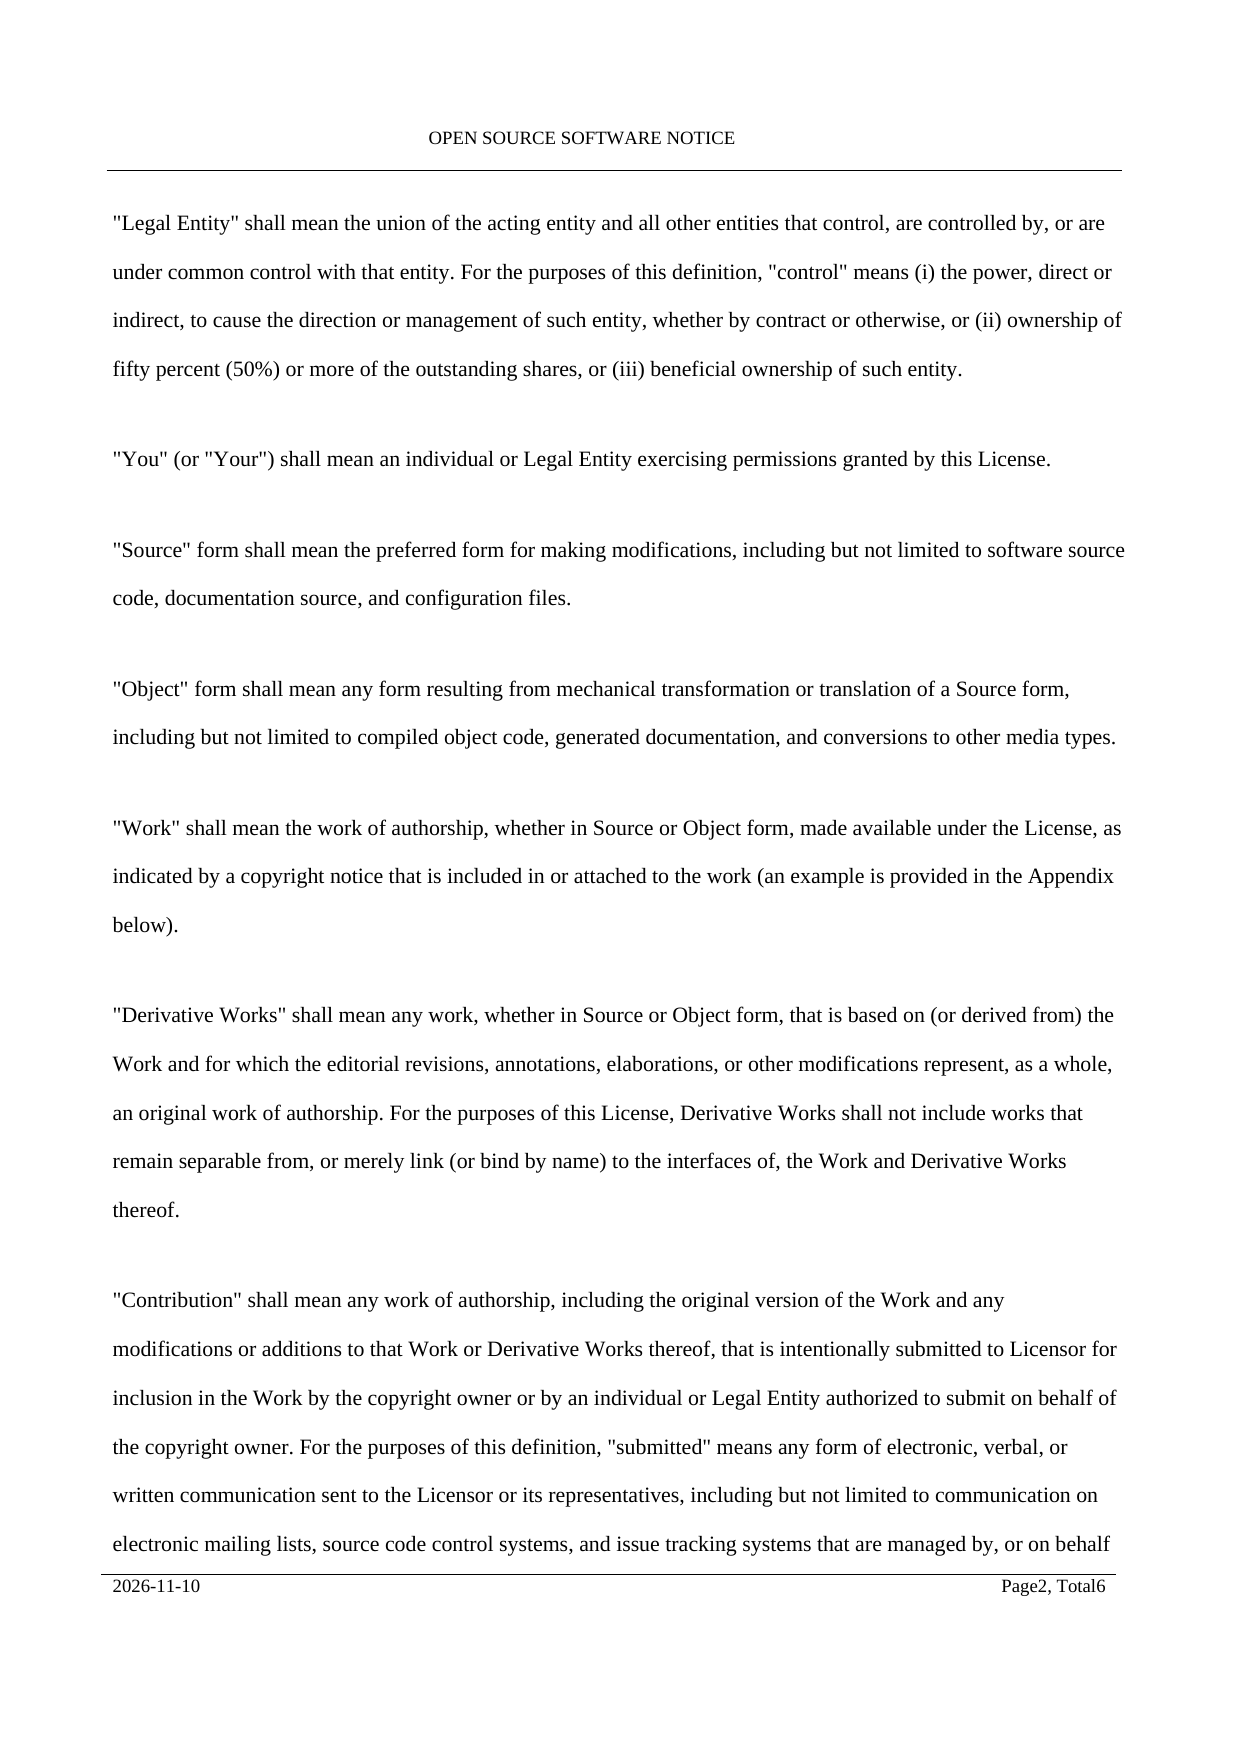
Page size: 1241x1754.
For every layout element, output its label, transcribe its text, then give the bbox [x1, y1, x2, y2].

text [112, 1284, 1128, 1560]
text "You" (or "Your") shall mean an individual or Legal Entity exercising permissions granted by this License. [112, 443, 1128, 475]
text "Object" form shall mean any form resulting from mechanical transformation or translation of a Source form, including but not limited to compiled object code, generated documentation, and conversions to other media types. [112, 672, 1128, 753]
text "Source" form shall mean the preferred form for making modifications, including but not limited to software source code, documentation source, and configuration files. [112, 533, 1128, 614]
text "Legal Entity" shall mean the union of the acting entity and all other entities that control, are controlled by, or are under common control with that entity. For the purposes of this definition, "control" means (i) the power, direct or indirect, to cause the direction or management of such entity, whether by contract or otherwise, or (ii) ownership of fifty percent (50%) or more of the outstanding shares, or (iii) beneficial ownership of such entity. [112, 206, 1128, 385]
text "Derivative Works" shall mean any work, whether in Source or Object form, that is based on (or derived from) the Work and for which the editorial revisions, annotations, elaborations, or other modifications represent, as a whole, an original work of authorship. For the purposes of this License, Derivative Works shall not include works that remain separable from, or merely link (or bind by name) to the interfaces of, the Work and Derivative Works thereof. [112, 999, 1128, 1226]
text "Work" shall mean the work of authorship, whether in Source or Object form, made available under the License, as indicated by a copyright notice that is included in or attached to the work (an example is provided in the Appendix below). [112, 811, 1128, 941]
